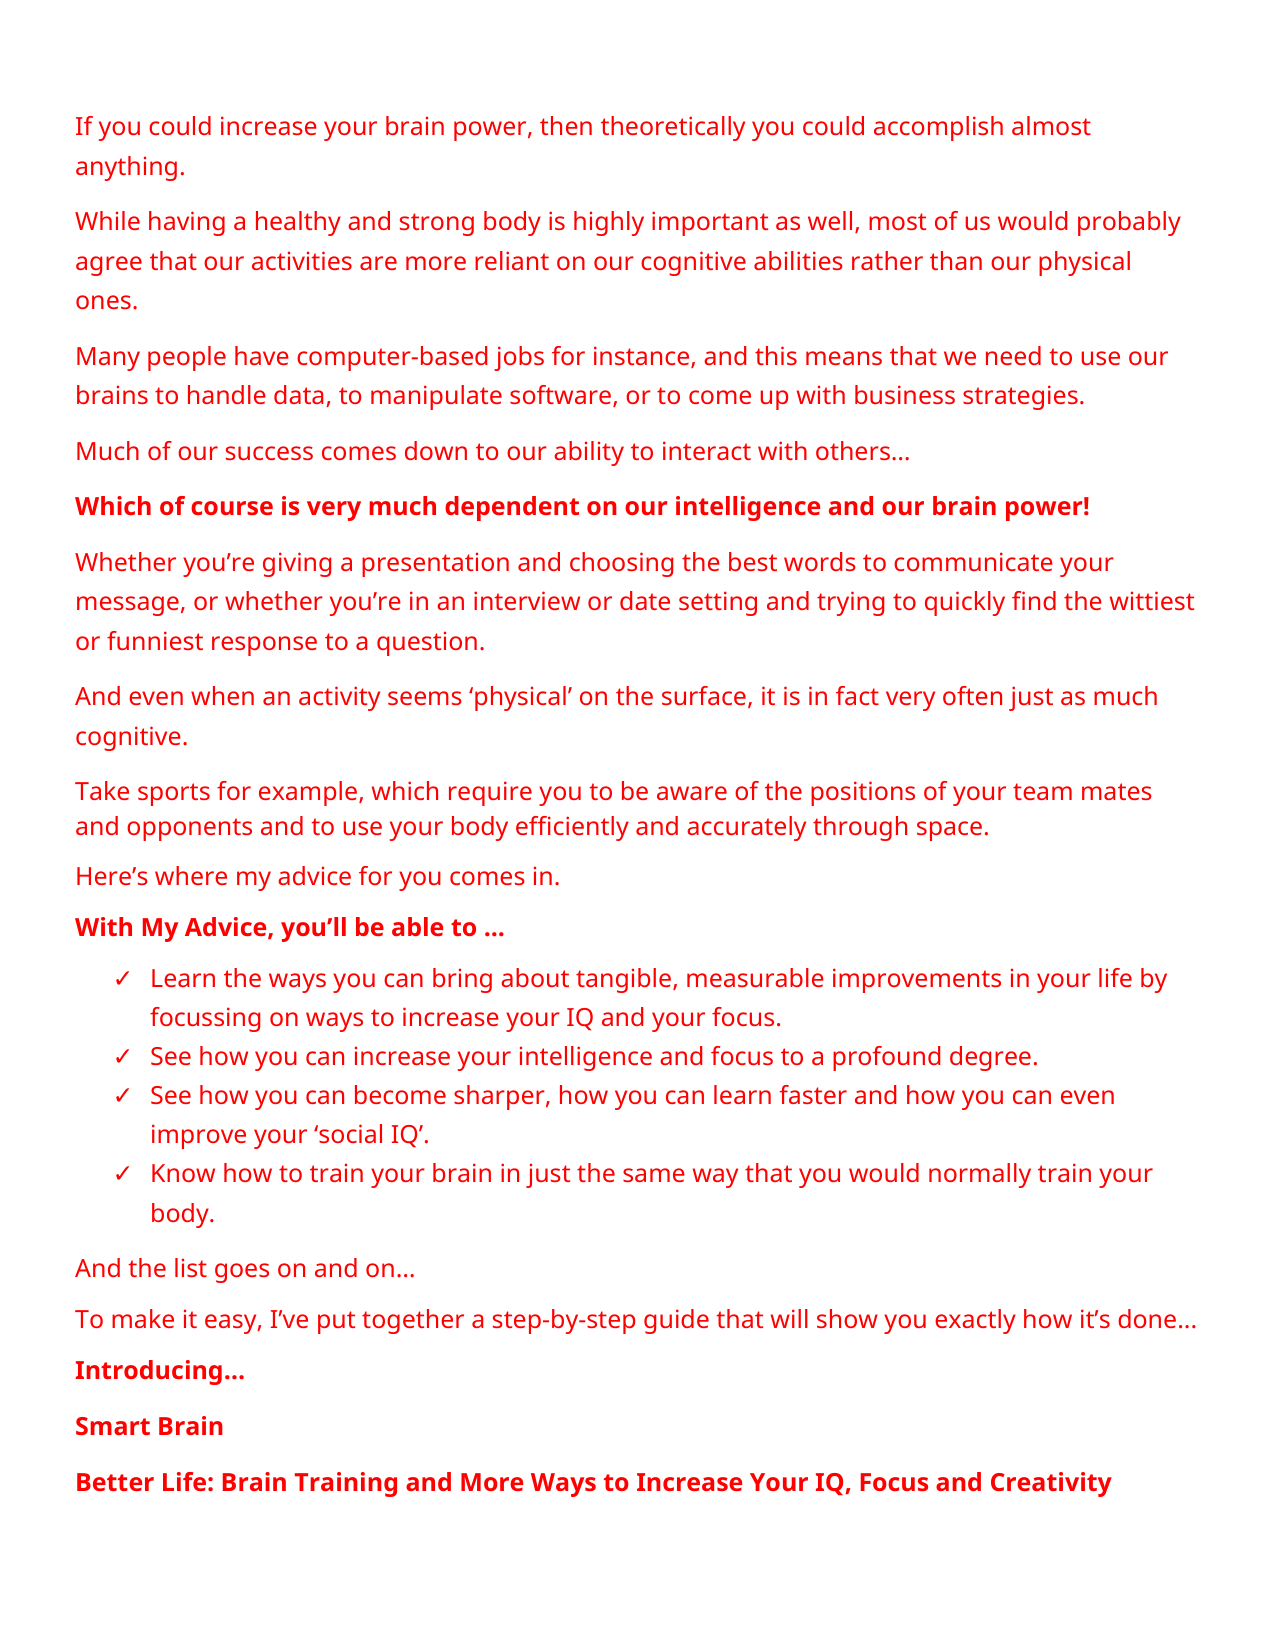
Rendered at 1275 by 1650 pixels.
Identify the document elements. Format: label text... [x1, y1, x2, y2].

text To make it easy, I’ve put together a step-by-step guide that will show you exactly how it’s done... [75, 1352, 1200, 1386]
text With My Advice, you’ll be able to ... [75, 909, 1200, 944]
list Learn the ways you can bring about tangible, measurable improvements in your life by focussing on ways to increase your IQ and your focus. [112, 960, 1200, 1033]
text And the list goes on and on… [75, 1301, 1200, 1335]
list See how you can increase your intelligence and focus to a profound degree. [112, 1055, 1200, 1089]
text Much of our success comes down to our ability to interact with others… [75, 433, 1200, 467]
list See how you can become sharper, how you can learn faster and how you can even improve your ‘social IQ’. [112, 1111, 1200, 1184]
text Introducing… [75, 1403, 1200, 1437]
text Smart Brain [75, 1458, 1200, 1492]
text Take sports for example, which require you to be aware of the positions of your team mates and opponents and to use your body efficiently and accurately through space. [75, 774, 1200, 842]
text Many people have computer-based jobs for instance, and this means that we need to use our brains to handle data, to manipulate software, or to come up with business strategies. [75, 338, 1200, 411]
text Here’s where my advice for you comes in. [75, 859, 1200, 893]
list Know how to train your brain in just the same way that you would normally train your body. [112, 1206, 1200, 1279]
text While having a healthy and strong body is highly important as well, most of us would probably agree that our activities are more reliant on our cognitive abilities rather than our physical ones. [75, 204, 1200, 316]
text Whether you’re giving a presentation and choosing the best words to communicate your message, or whether you’re in an interview or date setting and trying to quickly find the wittiest or funniest response to a question. [75, 545, 1200, 657]
text If you could increase your brain power, then theoretically you could accomplish almost anything. [75, 109, 1200, 182]
text Which of course is very much dependent on our intelligence and our brain power! [75, 489, 1200, 523]
text And even when an activity seems ‘physical’ on the surface, it is in fact very often just as much cognitive. [75, 679, 1200, 752]
